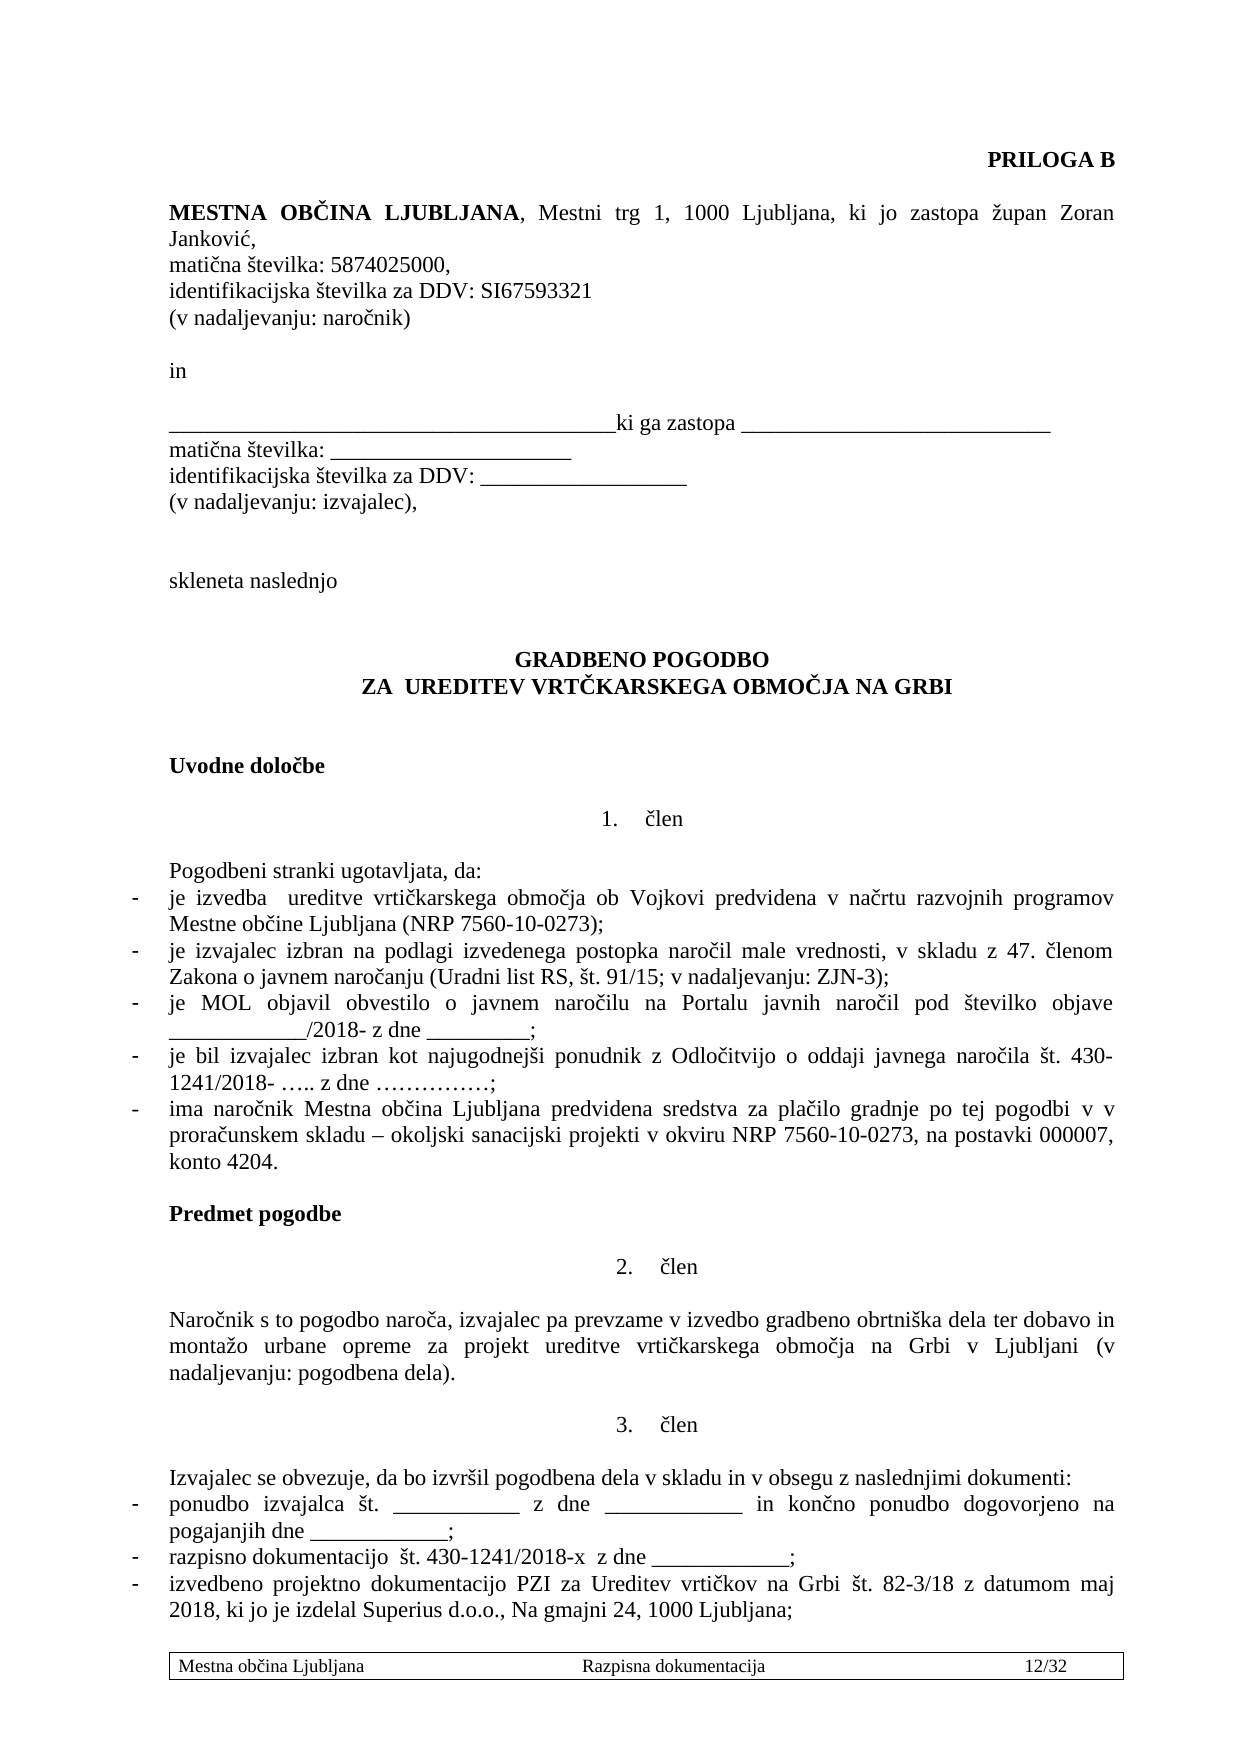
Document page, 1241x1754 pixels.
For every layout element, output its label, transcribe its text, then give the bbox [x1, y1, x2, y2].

text matična številka: _____________________ [169, 436, 1115, 462]
text Uvodne določbe [169, 752, 1145, 778]
list je izvedba ureditve vrtičkarskega območja ob Vojkovi predvidena v načrtu razvojnih programov Mestne občine Ljubljana (NRP 7560-10-0273); [131, 884, 1115, 937]
text Naročnik s to pogodbo naroča, izvajalec pa prevzame v izvedbo gradbeno obrtniška dela ter dobavo in montažo urbane opreme za projekt ureditve vrtičkarskega območja na Grbi v Ljubljani (v nadaljevanju: pogodbena dela). [169, 1306, 1115, 1385]
list je MOL objavil obvestilo o javnem naročilu na Portalu javnih naročil pod številko objave ____________/2018- z dne _________; [131, 989, 1115, 1042]
list je bil izvajalec izbran kot najugodnejši ponudnik z Odločitvijo o oddaji javnega naročila št. 430-1241/2018- ….. z dne ……………; [131, 1042, 1115, 1095]
text matična številka: 5874025000, [169, 251, 1115, 278]
list člen [169, 1411, 1145, 1438]
list ima naročnik Mestna občina Ljubljana predvidena sredstva za plačilo gradnje po tej pogodbi v v proračunskem skladu – okoljski sanacijski projekti v okviru NRP 7560-10-0273, na postavki 000007, konto 4204. [131, 1095, 1115, 1174]
list izvedbeno projektno dokumentacijo PZI za Ureditev vrtičkov na Grbi št. 82-3/18 z datumom maj 2018, ki jo je izdelal Superius d.o.o., Na gmajni 24, 1000 Ljubljana; [131, 1569, 1115, 1622]
list je izvajalec izbran na podlagi izvedenega postopka naročil male vrednosti, v skladu z 47. členom Zakona o javnem naročanju (Uradni list RS, št. 91/15; v nadaljevanju: ZJN-3); [131, 937, 1115, 989]
text ZA UREDITEV VRTČKARSKEGA OBMOČJA NA GRBI [169, 673, 1145, 699]
text identifikacijska številka za DDV: __________________ [169, 462, 1115, 488]
text Izvajalec se obvezuje, da bo izvršil pogodbena dela v skladu in v obsegu z naslednjimi dokumenti: [169, 1464, 1115, 1490]
text (v nadaljevanju: naročnik) [169, 304, 1115, 330]
text PRILOGA B [66, 146, 1115, 172]
text (v nadaljevanju: izvajalec), [169, 488, 1115, 515]
list razpisno dokumentacijo št. 430-1241/2018-x z dne ____________; [131, 1543, 1115, 1569]
text Predmet pogodbe [169, 1200, 1145, 1227]
text identifikacijska številka za DDV: SI67593321 [169, 278, 1115, 304]
text Pogodbeni stranki ugotavljata, da: [169, 857, 1115, 884]
list člen [169, 1253, 1145, 1279]
list ponudbo izvajalca št. ___________ z dne ____________ in končno ponudbo dogovorjeno na pogajanjih dne ____________; [131, 1490, 1115, 1543]
text MESTNA OBČINA LJUBLJANA, Mestni trg 1, 1000 Ljubljana, ki jo zastopa župan Zoran Janković, [169, 198, 1115, 251]
text _______________________________________ki ga zastopa ___________________________ [169, 409, 1115, 436]
text in [169, 357, 1115, 383]
text skleneta naslednjo [169, 567, 1115, 594]
list člen [169, 805, 1115, 831]
text GRADBENO POGODBO [169, 647, 1115, 673]
